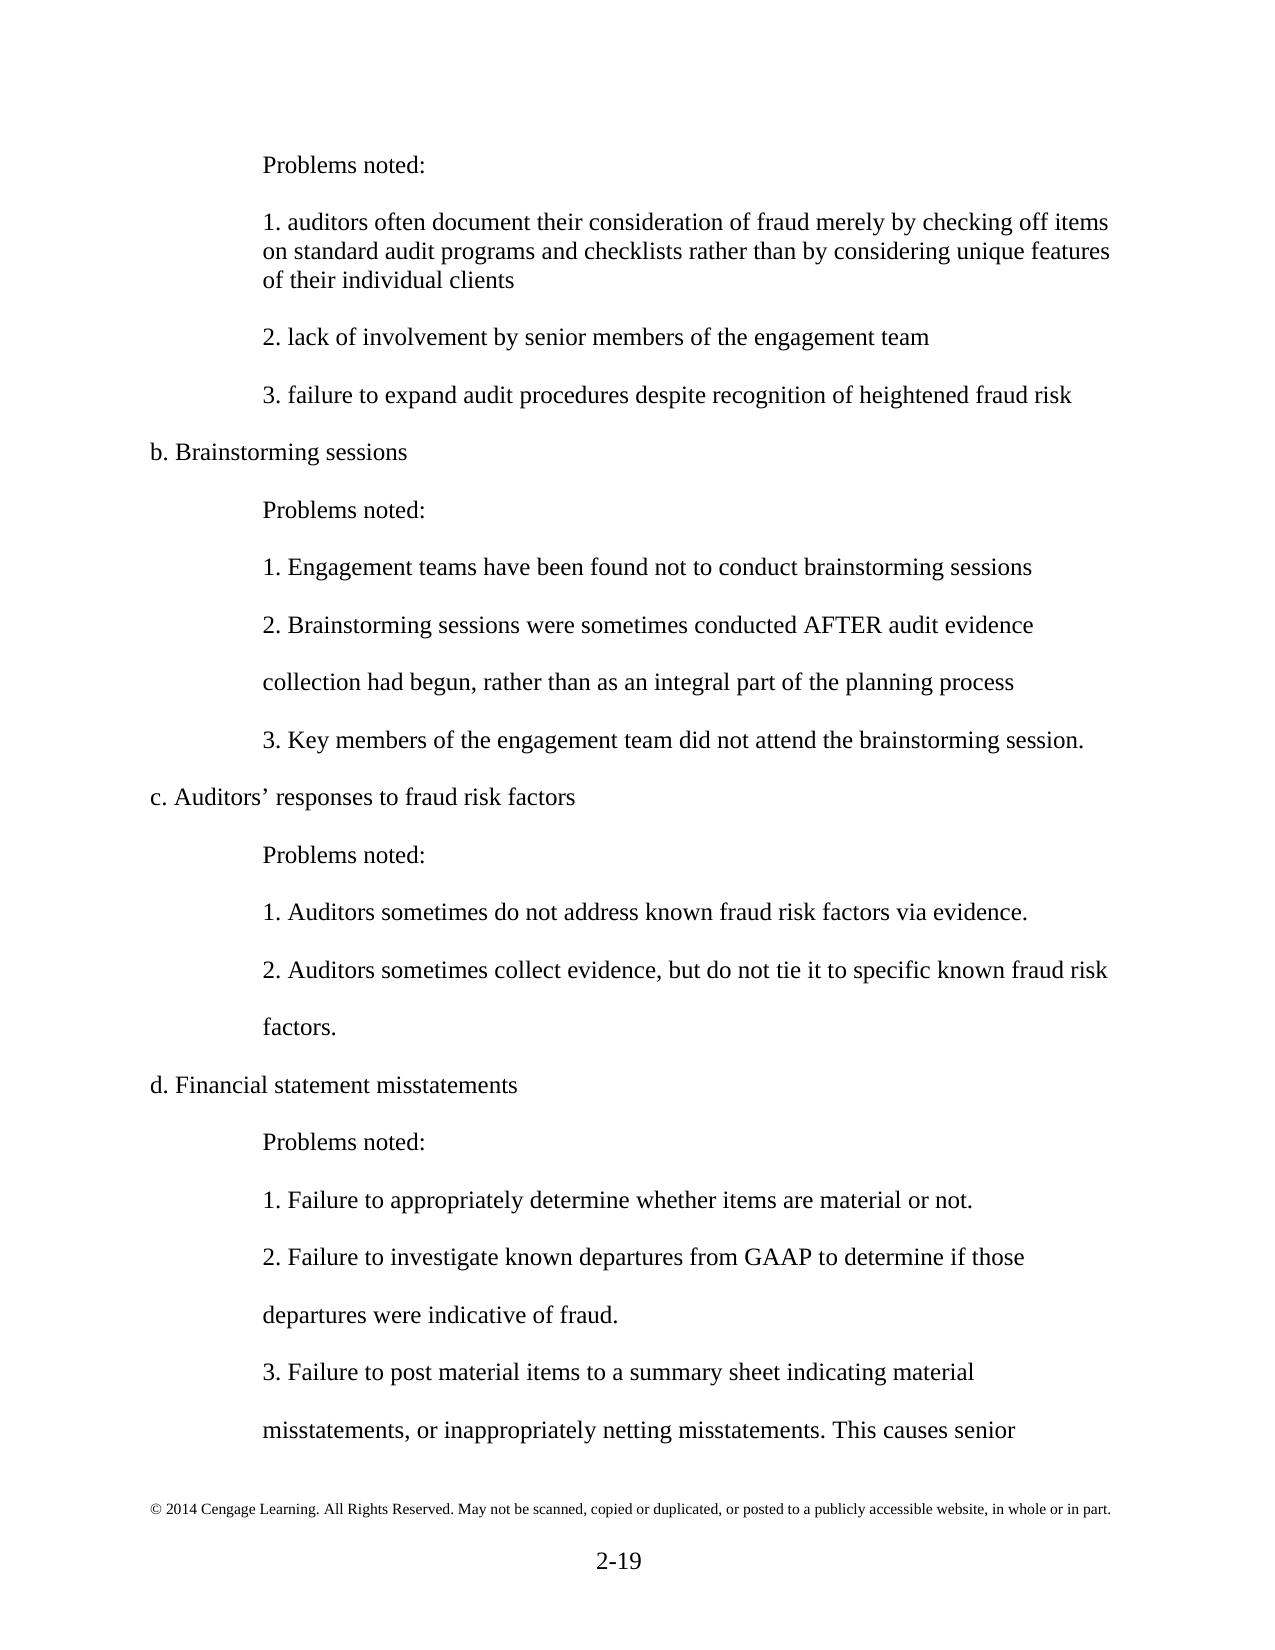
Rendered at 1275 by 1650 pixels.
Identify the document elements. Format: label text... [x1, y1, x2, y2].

text 1. Failure to appropriately determine whether items are material or not. [262, 1185, 1125, 1214]
text Problems noted: [262, 495, 1125, 524]
text 1. Auditors sometimes do not address known fraud risk factors via evidence. [262, 897, 1125, 926]
text 2. Failure to investigate known departures from GAAP to determine if those departures were indicative of fraud. [262, 1242, 1125, 1329]
text 2. lack of involvement by senior members of the engagement team [262, 322, 1125, 351]
text 3. Key members of the engagement team did not attend the brainstorming session. [262, 725, 1125, 754]
text c. Auditors’ responses to fraud risk factors [150, 782, 1125, 811]
text 2. Auditors sometimes collect evidence, but do not tie it to specific known fraud risk factors. [262, 955, 1125, 1041]
text b. Brainstorming sessions [150, 437, 1125, 466]
text 1. auditors often document their consideration of fraud merely by checking off items on standard audit programs and checklists rather than by considering unique features of their individual clients [262, 207, 1125, 294]
text 2. Brainstorming sessions were sometimes conducted AFTER audit evidence collection had begun, rather than as an integral part of the planning process [262, 610, 1125, 696]
text Problems noted: [262, 1127, 1125, 1156]
text 3. failure to expand audit procedures despite recognition of heightened fraud risk [262, 380, 1125, 409]
text Problems noted: [262, 840, 1125, 869]
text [262, 1357, 1125, 1444]
text 1. Engagement teams have been found not to conduct brainstorming sessions [262, 552, 1125, 581]
text Problems noted: [262, 150, 1125, 179]
text d. Financial statement misstatements [150, 1070, 1125, 1099]
